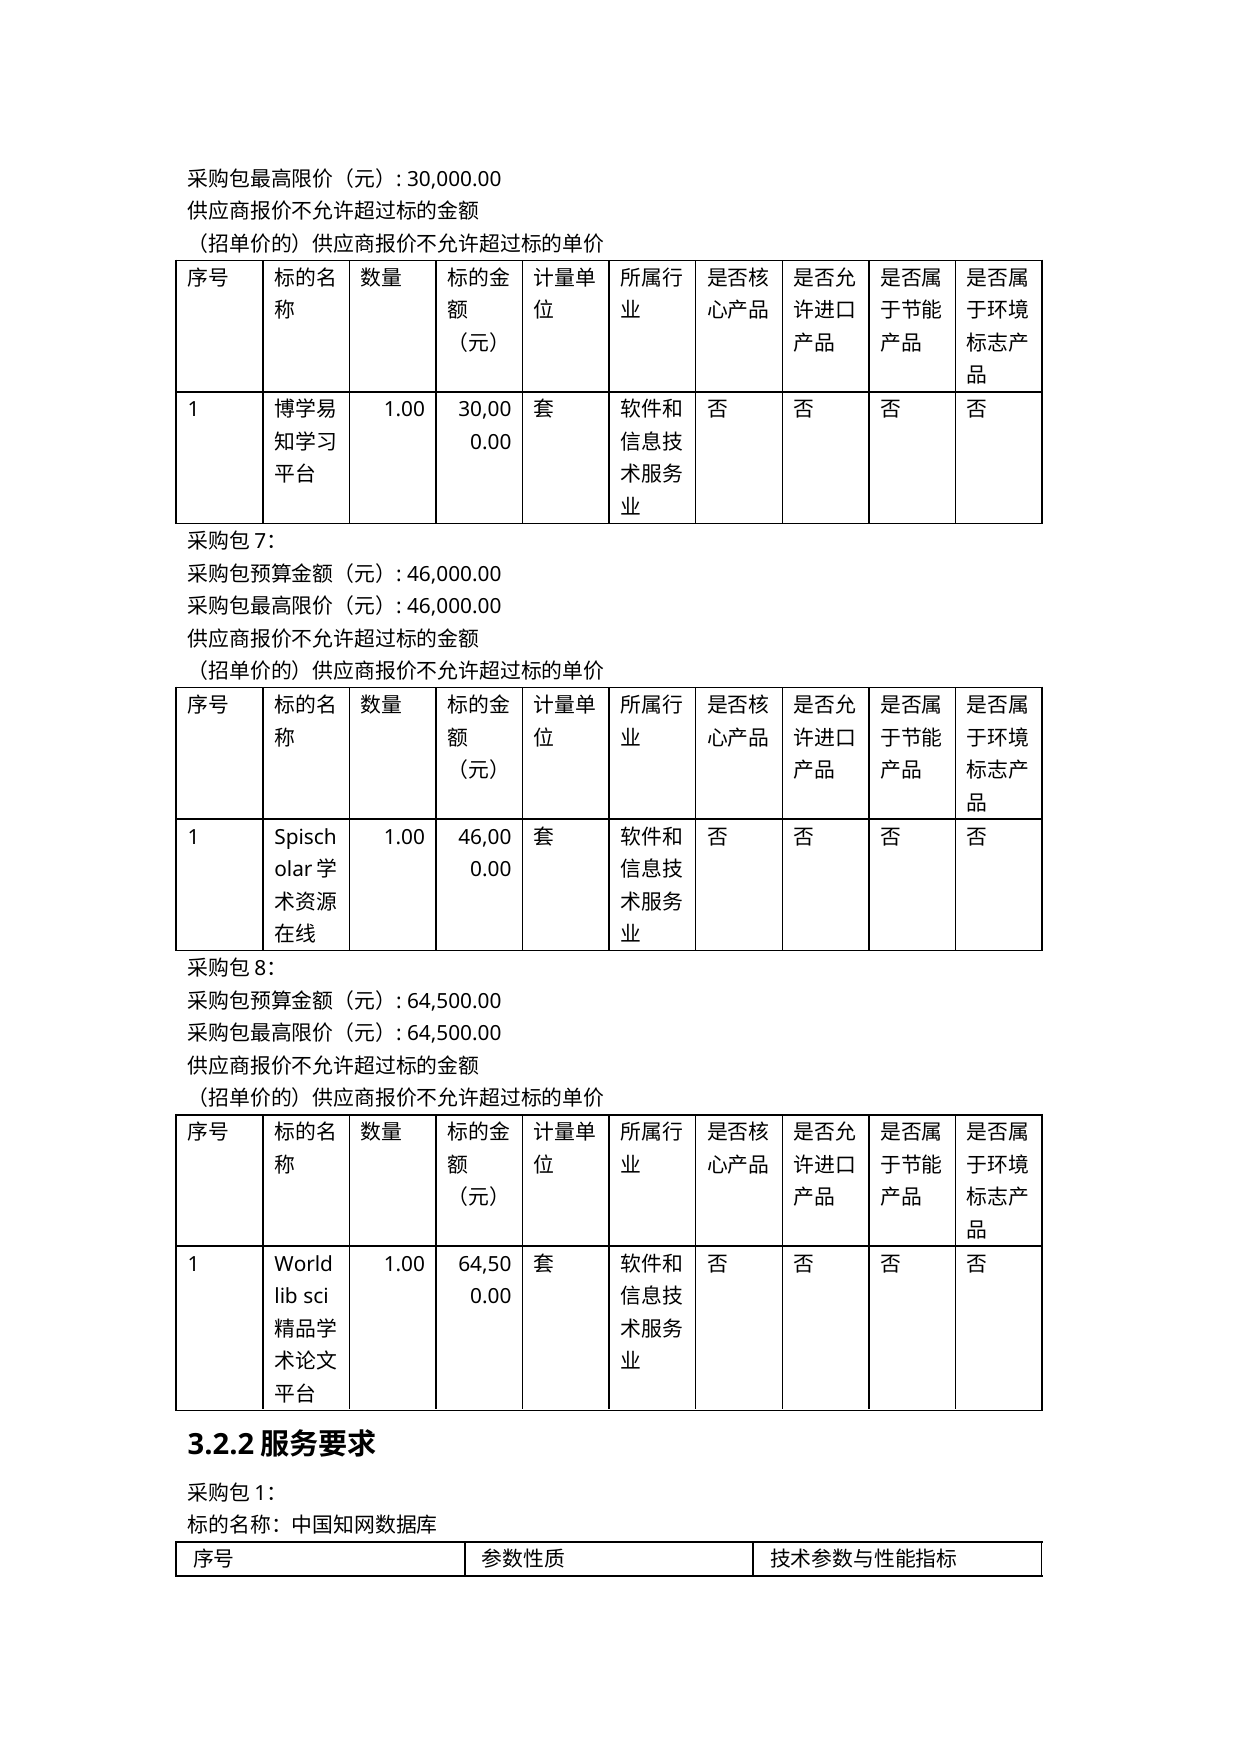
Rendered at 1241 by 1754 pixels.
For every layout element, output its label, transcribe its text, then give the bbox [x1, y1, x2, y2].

table_header 是否核心产品 [696, 688, 782, 818]
text 采购包8： [187, 951, 1053, 984]
table_header 数量 [350, 261, 435, 391]
table_cell 否 [870, 1247, 955, 1409]
table_cell 1.00 [350, 1247, 435, 1409]
table_header 是否允许进口产品 [783, 688, 868, 818]
table_header 是否允许进口产品 [783, 261, 868, 391]
table_cell 46,000.00 [437, 820, 522, 950]
table_header 是否允许进口产品 [783, 1116, 868, 1245]
table_header 序号 [177, 261, 262, 391]
table_header 是否属于环境标志产品 [956, 688, 1041, 818]
table_cell 30,000.00 [437, 393, 522, 523]
table_cell 套 [523, 820, 608, 950]
table_header 是否核心产品 [696, 261, 782, 391]
table_cell 套 [523, 1247, 608, 1409]
table_cell Worldlib sci精品学术论文平台 [264, 1247, 349, 1409]
table_header 参数性质 [466, 1543, 752, 1575]
table_header 计量单位 [523, 1116, 608, 1245]
table_header 序号 [177, 1116, 262, 1245]
table_header 序号 [177, 1543, 464, 1575]
table_header 技术参数与性能指标 [754, 1543, 1041, 1575]
table_cell 1 [177, 1247, 262, 1409]
text （招单价的）供应商报价不允许超过标的单价 [187, 1081, 1053, 1114]
text 采购包最高限价（元）: 64,500.00 [187, 1016, 1053, 1049]
table_header 数量 [350, 688, 435, 818]
text （招单价的）供应商报价不允许超过标的单价 [187, 227, 1053, 259]
text 供应商报价不允许超过标的金额 [187, 1049, 1053, 1081]
table_header 标的金额 （元） [437, 261, 522, 391]
table_cell 否 [696, 820, 782, 950]
table_header 标的金额 （元） [437, 1116, 522, 1245]
table_cell 否 [870, 820, 955, 950]
table_header 所属行业 [610, 261, 695, 391]
table_cell 软件和信息技术服务业 [610, 393, 695, 523]
table_cell 1 [177, 820, 262, 950]
table_header 计量单位 [523, 688, 608, 818]
table_cell 否 [696, 1247, 782, 1409]
table_cell 否 [870, 393, 955, 523]
table_cell 否 [956, 1247, 1041, 1409]
table_header 是否核心产品 [696, 1116, 782, 1245]
table_cell Spischolar学术资源在线 [264, 820, 349, 950]
table_cell 博学易知学习平台 [264, 393, 349, 523]
text 采购包预算金额（元）: 46,000.00 [187, 557, 1053, 589]
text 采购包最高限价（元）: 30,000.00 [187, 162, 1053, 194]
table_cell 1.00 [350, 393, 435, 523]
text （招单价的）供应商报价不允许超过标的单价 [187, 654, 1053, 687]
table_cell 否 [783, 1247, 868, 1409]
table_cell 否 [783, 820, 868, 950]
table_cell 1.00 [350, 820, 435, 950]
table_header 所属行业 [610, 1116, 695, 1245]
table_cell 否 [783, 393, 868, 523]
table_header 标的名称 [264, 688, 349, 818]
table_cell 否 [696, 393, 782, 523]
table_cell 否 [956, 393, 1041, 523]
table_header 标的金额 （元） [437, 688, 522, 818]
text 采购包预算金额（元）: 64,500.00 [187, 984, 1053, 1016]
table_header 数量 [350, 1116, 435, 1245]
table_header 是否属于节能产品 [870, 1116, 955, 1245]
text 采购包7： [187, 524, 1053, 557]
text 采购包1： [187, 1476, 1053, 1508]
table_cell 软件和信息技术服务业 [610, 1247, 695, 1409]
table_header 序号 [177, 688, 262, 818]
table_header 是否属于节能产品 [870, 688, 955, 818]
table_cell 1 [177, 393, 262, 523]
table_header 是否属于环境标志产品 [956, 261, 1041, 391]
text 供应商报价不允许超过标的金额 [187, 194, 1053, 227]
text 标的名称：中国知网数据库 [187, 1508, 1053, 1541]
table_header 所属行业 [610, 688, 695, 818]
text 供应商报价不允许超过标的金额 [187, 622, 1053, 654]
table_cell 套 [523, 393, 608, 523]
text 采购包最高限价（元）: 46,000.00 [187, 589, 1053, 622]
table_cell 软件和信息技术服务业 [610, 820, 695, 950]
table_header 标的名称 [264, 1116, 349, 1245]
table_cell 64,500.00 [437, 1247, 522, 1409]
table_header 是否属于节能产品 [870, 261, 955, 391]
table_header 计量单位 [523, 261, 608, 391]
text 3.2.2服务要求 [187, 1411, 1053, 1476]
table_cell 否 [956, 820, 1041, 950]
table_header 标的名称 [264, 261, 349, 391]
table_header 是否属于环境标志产品 [956, 1116, 1041, 1245]
